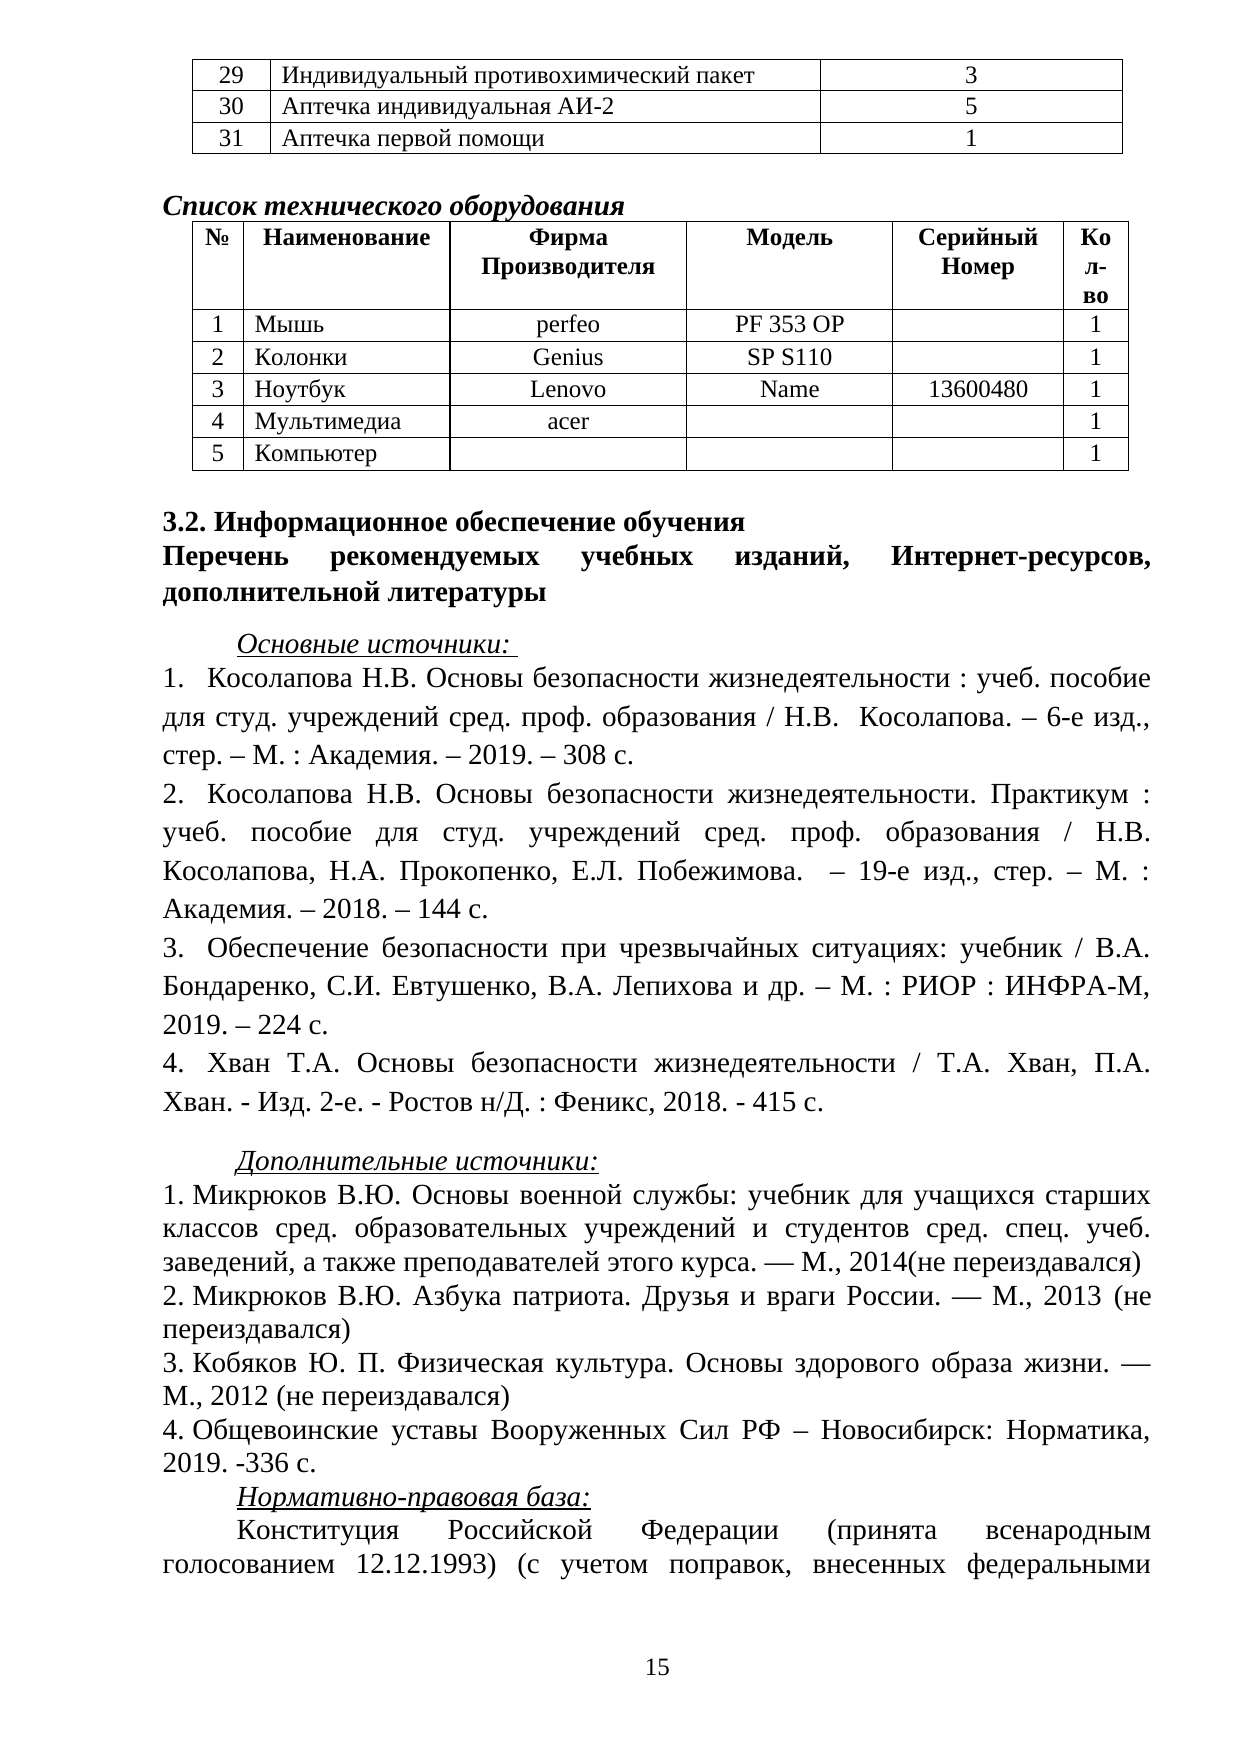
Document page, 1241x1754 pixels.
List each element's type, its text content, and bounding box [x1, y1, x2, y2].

table_cell [687, 406, 892, 437]
list Хван Т.А. Основы безопасности жизнедеятельности / Т.А. Хван, П.А. Хван. - Изд. 2-е. - Ростов н/Д. : Феникс, 2018. - 415 с. [162, 1046, 1152, 1118]
table_cell Lenovo [451, 374, 686, 405]
text Перечень рекомендуемых учебных изданий, Интернет-ресурсов, дополнительной литературы [162, 538, 1152, 607]
list Микрюков В.Ю. Азбука патриота. Друзья и враги России. — М., 2013 (не переиздавался) [162, 1278, 1152, 1345]
table_cell 31 [193, 123, 270, 153]
list Кобяков Ю. П. Физическая культура. Основы здорового образа жизни. — М., 2012 (не переиздавался) [162, 1345, 1152, 1412]
table_header Модель [687, 222, 892, 308]
table_cell Колонки [244, 342, 449, 373]
table_header Кол-во [1064, 222, 1128, 308]
table_cell 13600480 [893, 374, 1063, 405]
table_cell Индивидуальный противохимический пакет [271, 60, 820, 90]
text Основные источники: [162, 627, 1152, 660]
table_cell acer [451, 406, 686, 437]
table_cell 2 [193, 342, 243, 373]
table_cell 29 [193, 60, 270, 90]
table_cell 1 [1064, 310, 1128, 341]
table_cell [893, 438, 1063, 469]
list Косолапова Н.В. Основы безопасности жизнедеятельности. Практикум : учеб. пособие для студ. учреждений сред. проф. образования / Н.В. Косолапова, Н.А. Прокопенко, Е.Л. Побежимова. – 19-е изд., стер. – М. : Академия. – 2018. – 144 с. [162, 776, 1152, 925]
table_cell perfeo [451, 310, 686, 341]
table_cell Аптечка индивидуальная АИ-2 [271, 91, 820, 122]
table_cell [893, 310, 1063, 341]
table_cell 1 [1064, 438, 1128, 469]
table_cell Genius [451, 342, 686, 373]
table_header Наименование [244, 222, 449, 308]
table_cell Компьютер [244, 438, 449, 469]
list Общевоинские уставы Вооруженных Сил РФ – Новосибирск: Норматика, 2019. -336 с. [162, 1412, 1152, 1479]
table_cell [893, 342, 1063, 373]
table_cell Name [687, 374, 892, 405]
table_cell 5 [821, 91, 1122, 122]
table_cell 1 [821, 123, 1122, 153]
table_cell Мышь [244, 310, 449, 341]
table_cell Ноутбук [244, 374, 449, 405]
table_cell Аптечка первой помощи [271, 123, 820, 153]
table_header Фирма Производителя [451, 222, 686, 308]
table_cell 1 [1064, 406, 1128, 437]
table_header № [193, 222, 243, 308]
list Обеспечение безопасности при чрезвычайных ситуациях: учебник / В.А. Бондаренко, С.И. Евтушенко, В.А. Лепихова и др. – М. : РИОР : ИНФРА-М, 2019. – 224 с. [162, 930, 1152, 1041]
list Микрюков В.Ю. Основы военной службы: учебник для учащихся старших классов сред. образовательных учреждений и студентов сред. спец. учеб. заведений, а также преподавателей этого курса. — М., 2014(не переиздавался) [162, 1177, 1152, 1278]
table_cell [451, 438, 686, 469]
table_cell 3 [193, 374, 243, 405]
text Список технического оборудования [162, 188, 1152, 221]
subtitle 3.2. Информационное обеспечение обучения [162, 504, 1152, 538]
table_cell Мультимедиа [244, 406, 449, 437]
table_cell 5 [193, 438, 243, 469]
table_cell [893, 406, 1063, 437]
list Косолапова Н.В. Основы безопасности жизнедеятельности : учеб. пособие для студ. учреждений сред. проф. образования / Н.В. Косолапова. – 6-е изд., стер. – М. : Академия. – 2019. – 308 с. [162, 660, 1152, 771]
table_cell 1 [1064, 374, 1128, 405]
table_cell 3 [821, 60, 1122, 90]
table_cell SP S110 [687, 342, 892, 373]
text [162, 1512, 1152, 1579]
text Дополнительные источники: [162, 1143, 1152, 1177]
text Нормативно-правовая база: [162, 1479, 1152, 1512]
table_header Серийный Номер [893, 222, 1063, 308]
table_cell 30 [193, 91, 270, 122]
table_cell PF 353 OP [687, 310, 892, 341]
table_cell 1 [193, 310, 243, 341]
table_cell [687, 438, 892, 469]
table_cell 1 [1064, 342, 1128, 373]
table_cell 4 [193, 406, 243, 437]
